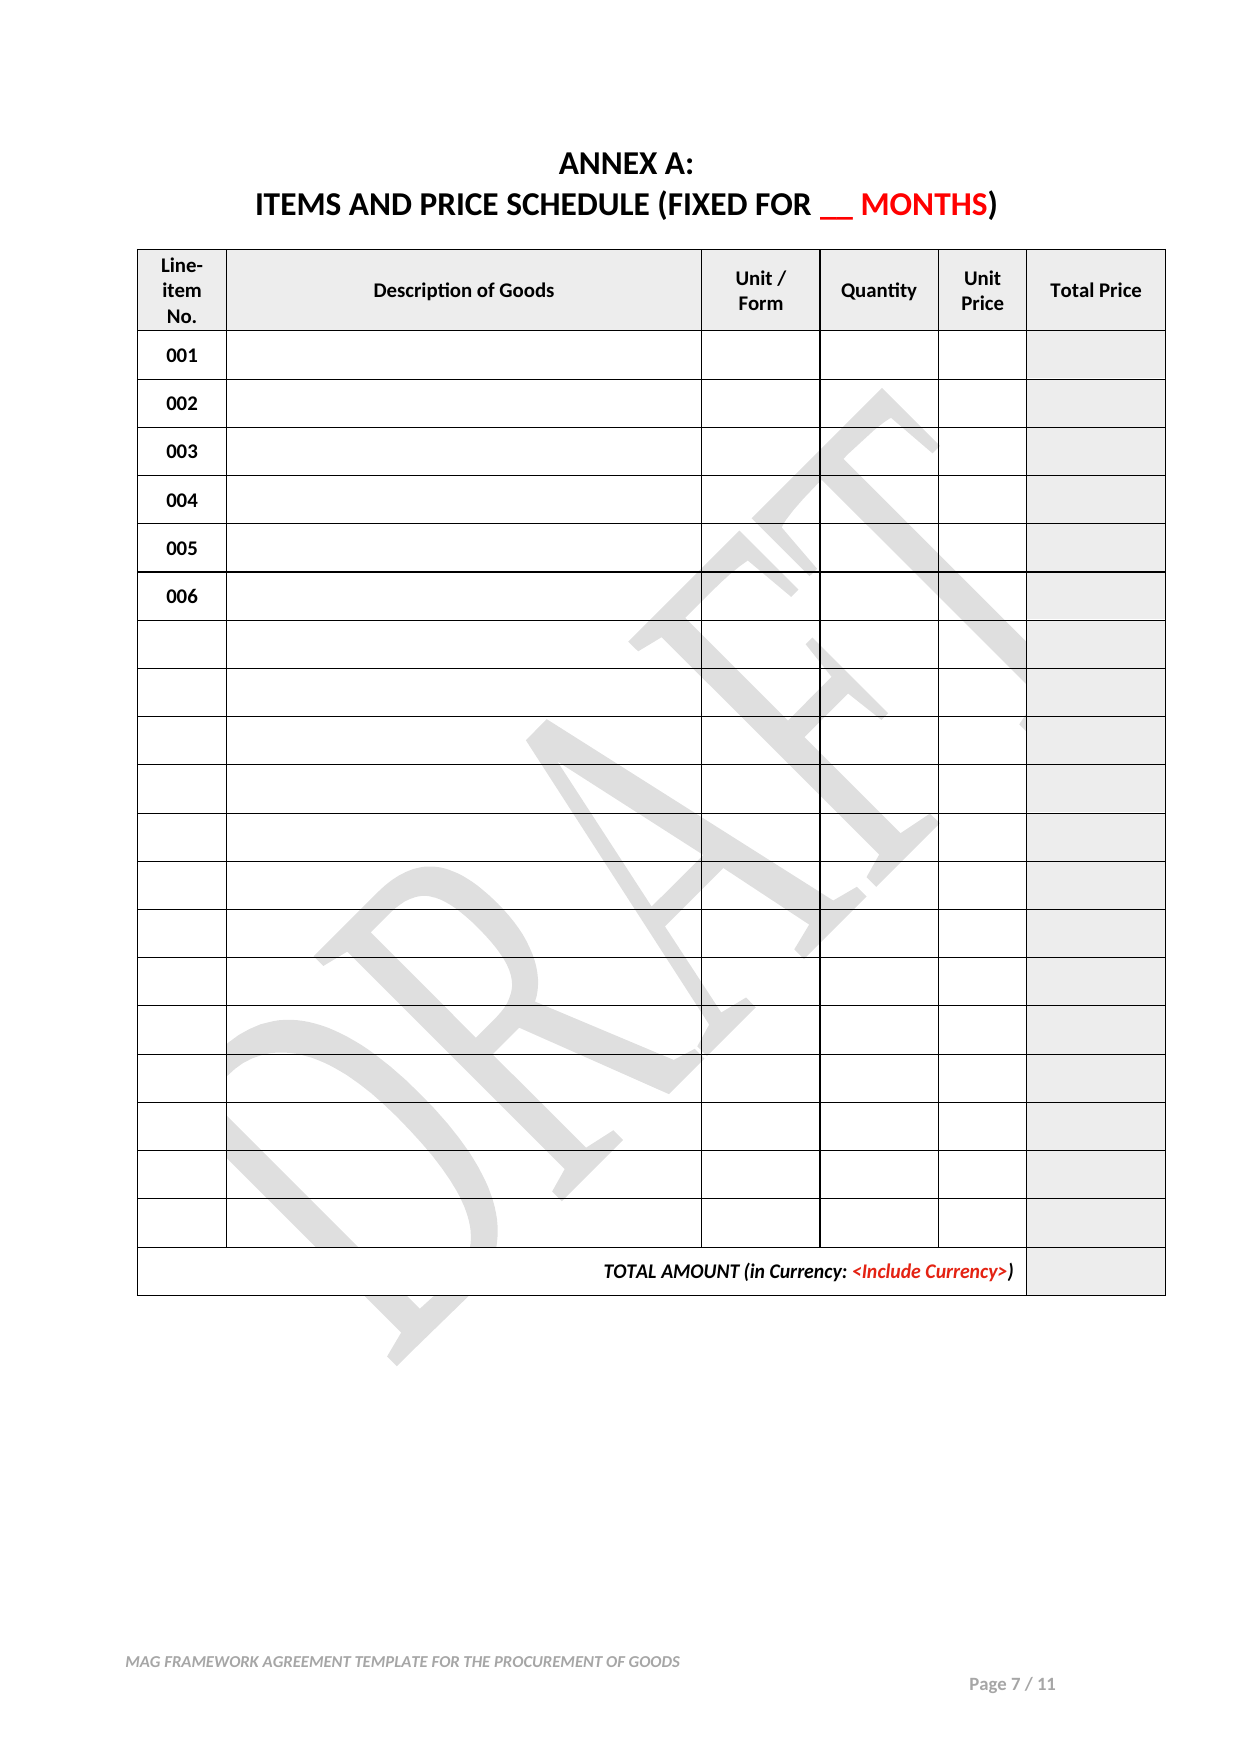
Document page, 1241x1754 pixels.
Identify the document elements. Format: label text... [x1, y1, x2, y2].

table_cell [1027, 621, 1165, 668]
table_cell [939, 331, 1026, 378]
table_cell [702, 862, 819, 909]
table_cell [227, 862, 701, 909]
table_cell [138, 958, 226, 1005]
table_cell [821, 428, 938, 475]
table_cell [227, 331, 701, 378]
table_cell [227, 765, 701, 812]
table_cell [227, 1006, 701, 1054]
table_cell [821, 573, 938, 619]
table_cell [821, 1055, 938, 1102]
table_cell [227, 524, 701, 571]
table_cell [821, 958, 938, 1005]
table_cell [227, 573, 701, 619]
table_cell [939, 573, 1026, 619]
table_cell [821, 524, 938, 571]
table_cell [821, 669, 938, 716]
table_cell [939, 1103, 1026, 1150]
table_cell 003 [138, 428, 226, 475]
table_cell [939, 380, 1026, 427]
table_cell [227, 717, 701, 764]
table_cell [702, 1103, 819, 1150]
table_cell [702, 814, 819, 861]
table_cell [702, 573, 819, 619]
table_cell [138, 669, 226, 716]
table_cell [939, 1151, 1026, 1198]
table_cell [227, 958, 701, 1005]
table_cell [1027, 476, 1165, 523]
table_header Unit / Form [702, 250, 819, 330]
table_cell [702, 717, 819, 764]
table_cell TOTAL AMOUNT (in Currency: <Include Currency>) [138, 1248, 1026, 1295]
table_cell [1027, 1103, 1165, 1150]
table_cell [1027, 814, 1165, 861]
table_header Quantity [821, 250, 938, 330]
table_cell [702, 1199, 819, 1247]
table_cell [702, 380, 819, 427]
table_cell [821, 814, 938, 861]
table_cell [138, 814, 226, 861]
table_cell [702, 331, 819, 378]
table_cell [821, 862, 938, 909]
table_cell [1027, 573, 1165, 619]
table_cell [939, 1055, 1026, 1102]
table_cell [939, 910, 1026, 957]
table_cell 005 [138, 524, 226, 571]
table_cell [1027, 1055, 1165, 1102]
table_cell [939, 814, 1026, 861]
table_cell [939, 958, 1026, 1005]
table_cell [1027, 1199, 1165, 1247]
table_cell [227, 1055, 701, 1102]
table_cell [227, 428, 701, 475]
text ITEMS AND PRICE SCHEDULE (FIXED FOR __ MONTHS) [136, 183, 1116, 223]
table_cell [1027, 862, 1165, 909]
table_cell [821, 717, 938, 764]
table_cell [227, 380, 701, 427]
table_cell [821, 1006, 938, 1054]
table_cell [1027, 1006, 1165, 1054]
table_cell [702, 765, 819, 812]
table_cell [227, 1103, 701, 1150]
table_cell [1027, 958, 1165, 1005]
table_cell [1027, 669, 1165, 716]
table_cell [821, 476, 938, 523]
table_cell [1027, 524, 1165, 571]
table_cell [702, 669, 819, 716]
table_cell [702, 910, 819, 957]
table_cell [227, 814, 701, 861]
table_cell [1027, 428, 1165, 475]
table_cell [138, 717, 226, 764]
table_header Unit Price [939, 250, 1026, 330]
table_cell [138, 765, 226, 812]
table_cell [138, 1103, 226, 1150]
table_cell [138, 862, 226, 909]
table_cell [821, 380, 938, 427]
table_cell [821, 765, 938, 812]
table_cell [821, 621, 938, 668]
table_cell [939, 862, 1026, 909]
table_cell [1027, 1248, 1165, 1295]
table_header Total Price [1027, 250, 1165, 330]
table_cell [138, 910, 226, 957]
table_cell [1027, 910, 1165, 957]
table_cell [227, 621, 701, 668]
table_cell 004 [138, 476, 226, 523]
table_cell [702, 524, 819, 571]
table_cell [702, 1151, 819, 1198]
table_header Line-item No. [138, 250, 226, 330]
table_cell 001 [138, 331, 226, 378]
table_cell [939, 476, 1026, 523]
table_cell [1027, 765, 1165, 812]
table_cell [138, 1006, 226, 1054]
table_cell [702, 958, 819, 1005]
table_cell [939, 1006, 1026, 1054]
table_cell [138, 1199, 226, 1247]
table_cell [227, 1199, 701, 1247]
table_cell [227, 476, 701, 523]
table_header Description of Goods [227, 250, 701, 330]
table_cell [939, 524, 1026, 571]
table_cell [702, 476, 819, 523]
table_cell [1027, 380, 1165, 427]
table_cell [821, 331, 938, 378]
table_cell [939, 621, 1026, 668]
table_cell [227, 1151, 701, 1198]
table_cell [702, 621, 819, 668]
table_cell [702, 1055, 819, 1102]
table_cell [939, 1199, 1026, 1247]
table_cell [821, 910, 938, 957]
table_cell [1027, 717, 1165, 764]
table_cell [227, 669, 701, 716]
table_cell [138, 621, 226, 668]
table_cell [702, 1006, 819, 1054]
table_cell [939, 717, 1026, 764]
table_cell [821, 1151, 938, 1198]
table_cell [227, 910, 701, 957]
table_cell 006 [138, 573, 226, 619]
table_cell [702, 428, 819, 475]
table_cell [939, 669, 1026, 716]
table_cell [138, 1055, 226, 1102]
table_cell [821, 1199, 938, 1247]
table_cell [1027, 1151, 1165, 1198]
table_cell [1027, 331, 1165, 378]
table_cell [939, 765, 1026, 812]
table_cell [138, 1151, 226, 1198]
text ANNEX A: [136, 142, 1116, 183]
table_cell [821, 1103, 938, 1150]
table_cell 002 [138, 380, 226, 427]
table_cell [939, 428, 1026, 475]
